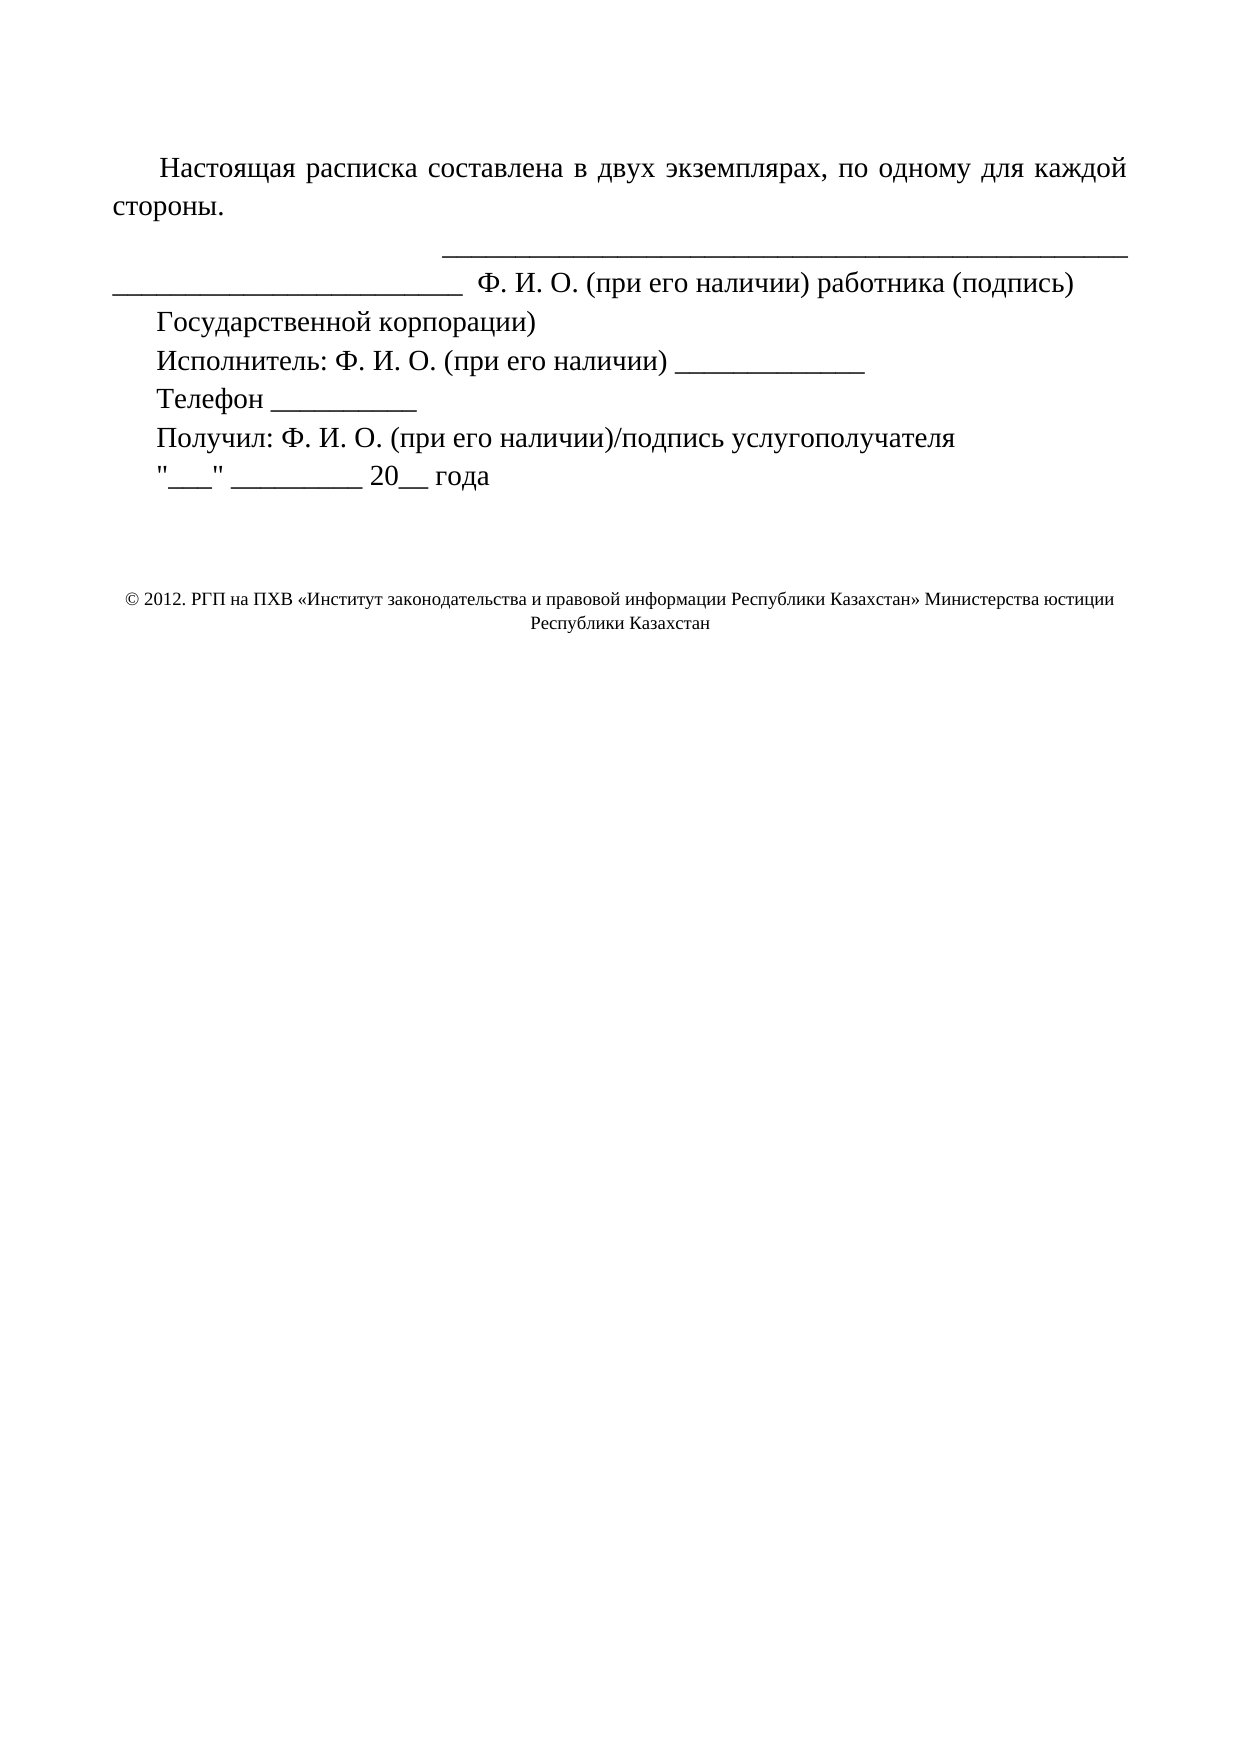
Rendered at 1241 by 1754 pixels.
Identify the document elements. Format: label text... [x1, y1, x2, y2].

text Государственной корпорации) [112, 304, 1128, 338]
text Исполнитель: Ф. И. О. (при его наличии) _____________ [112, 343, 1128, 376]
text Телефон __________ [112, 381, 1128, 415]
text Получил: Ф. И. О. (при его наличии)/подпись услугополучателя [112, 420, 1128, 453]
text © 2012. РГП на ПХВ «Институт законодательства и правовой информации Республики Казахстан» Министерства юстиции Республики Казахстан [112, 587, 1128, 634]
text Настоящая расписка составлена в двух экземплярах, по одному для каждой стороны. [112, 150, 1128, 222]
text "___" _________ 20__ года [112, 458, 1128, 492]
text _______________________________________________ ________________________ Ф. И. О. (при его наличии) работника (подпись) [112, 227, 1128, 299]
